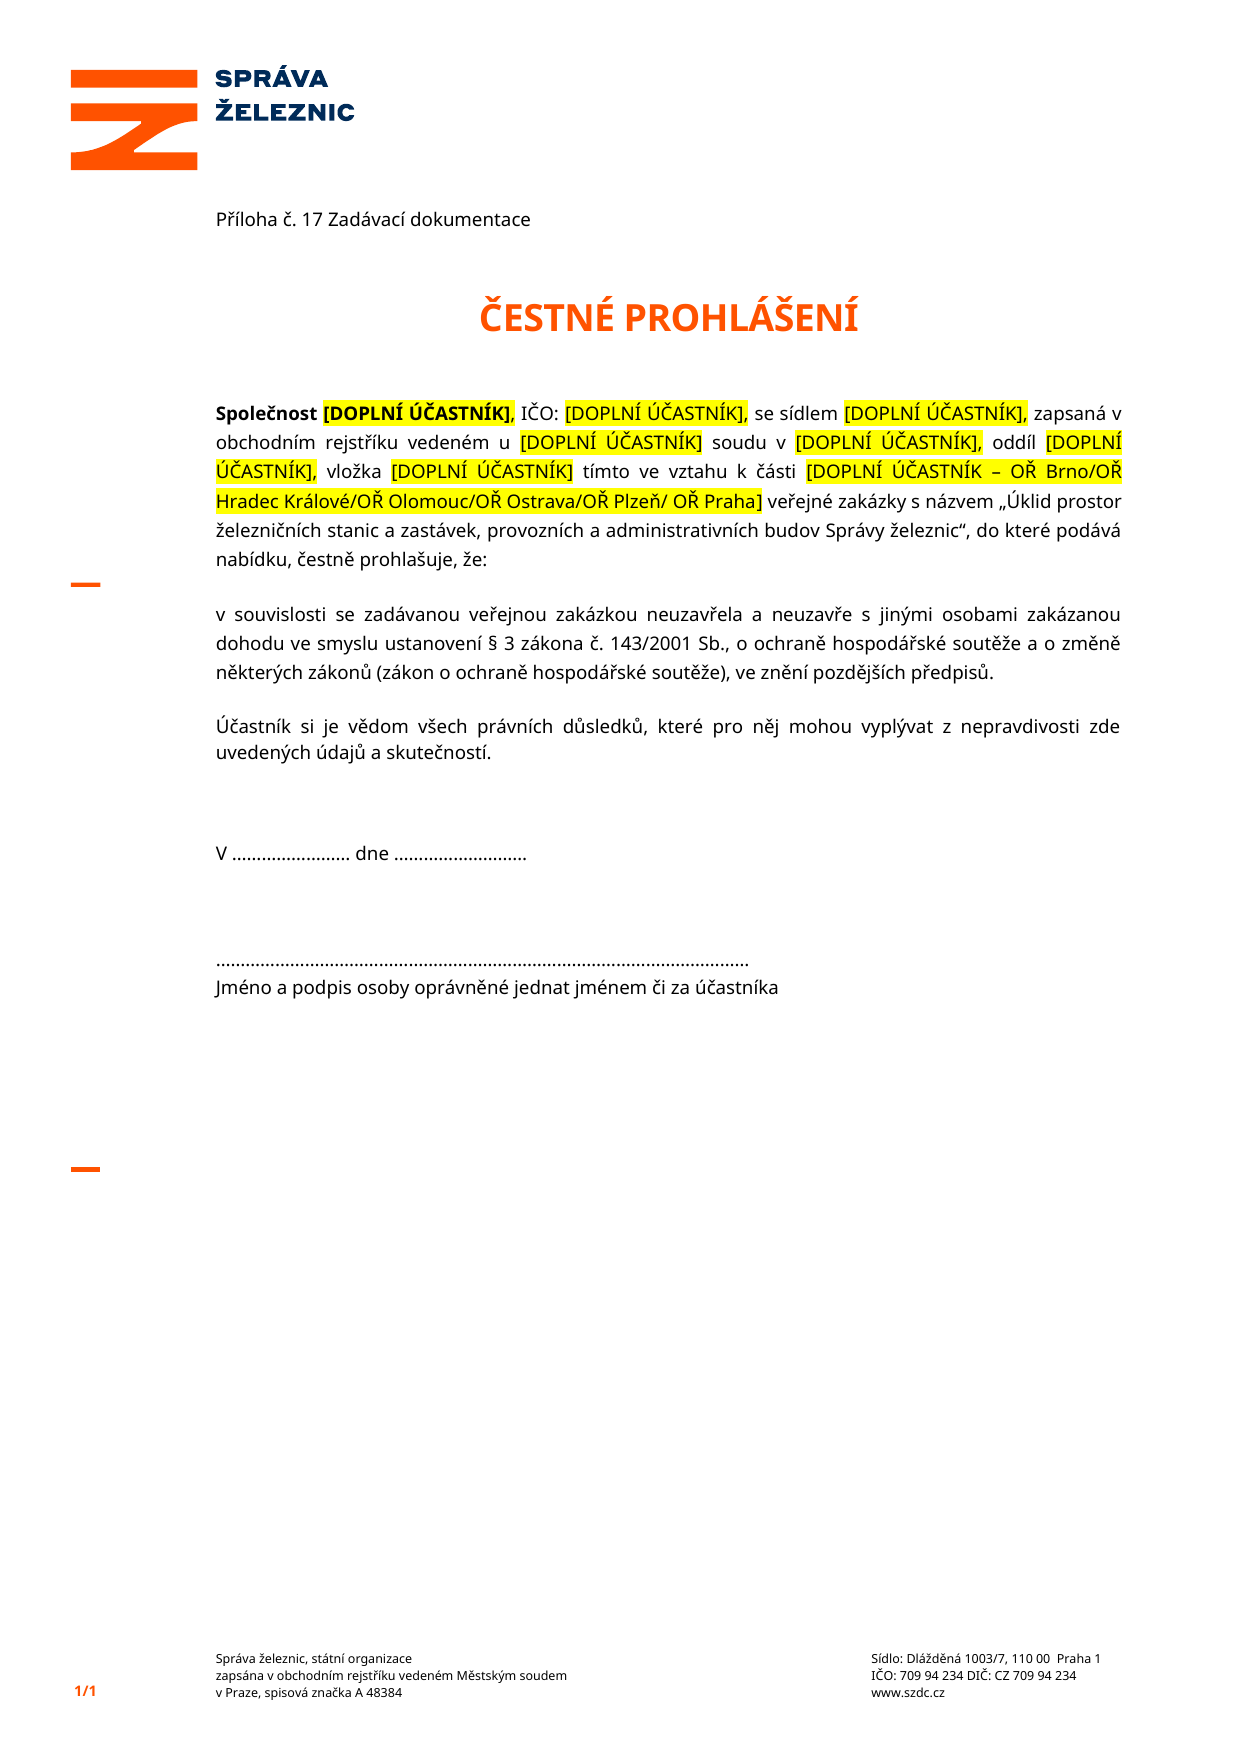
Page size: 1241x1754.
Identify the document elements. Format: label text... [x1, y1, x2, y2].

text Účastník si je vědom všech právních důsledků, které pro něj mohou vyplývat z nepravdivosti zde uvedených údajů a skutečností. [216, 714, 1122, 765]
text Společnost [DOPLNÍ ÚČASTNÍK], IČO: [DOPLNÍ ÚČASTNÍK], se sídlem [DOPLNÍ ÚČASTNÍK], zapsaná v obchodním rejstříku vedeném u [DOPLNÍ ÚČASTNÍK] soudu v [DOPLNÍ ÚČASTNÍK], oddíl [DOPLNÍ ÚČASTNÍK], vložka [DOPLNÍ ÚČASTNÍK] tímto ve vztahu k části [DOPLNÍ ÚČASTNÍK – OŘ Brno/OŘ Hradec Králové/OŘ Olomouc/OŘ Ostrava/OŘ Plzeň/ OŘ Praha] veřejné zakázky s názvem „Úklid prostor železničních stanic a zastávek, provozních a administrativních budov Správy železnic“, do které podává nabídku, čestně prohlašuje, že: [216, 400, 1122, 572]
text Příloha č. 17 Zadávací dokumentace [216, 207, 1122, 232]
text v souvislosti se zadávanou veřejnou zakázkou neuzavřela a neuzavře s jinými osobami zakázanou dohodu ve smyslu ustanovení § 3 zákona č. 143/2001 Sb., o ochraně hospodářské soutěže a o změně některých zákonů (zákon o ochraně hospodářské soutěže), ve znění pozdějších předpisů. [216, 601, 1122, 685]
text V …………………… dne ……………………… [216, 840, 1122, 866]
text ……………………………………………………………………………………………… [216, 946, 1122, 972]
text Jméno a podpis osoby oprávněné jednat jménem či za účastníka [216, 974, 1122, 1000]
text ČESTNÉ PROHLÁŠENÍ [216, 291, 1122, 342]
